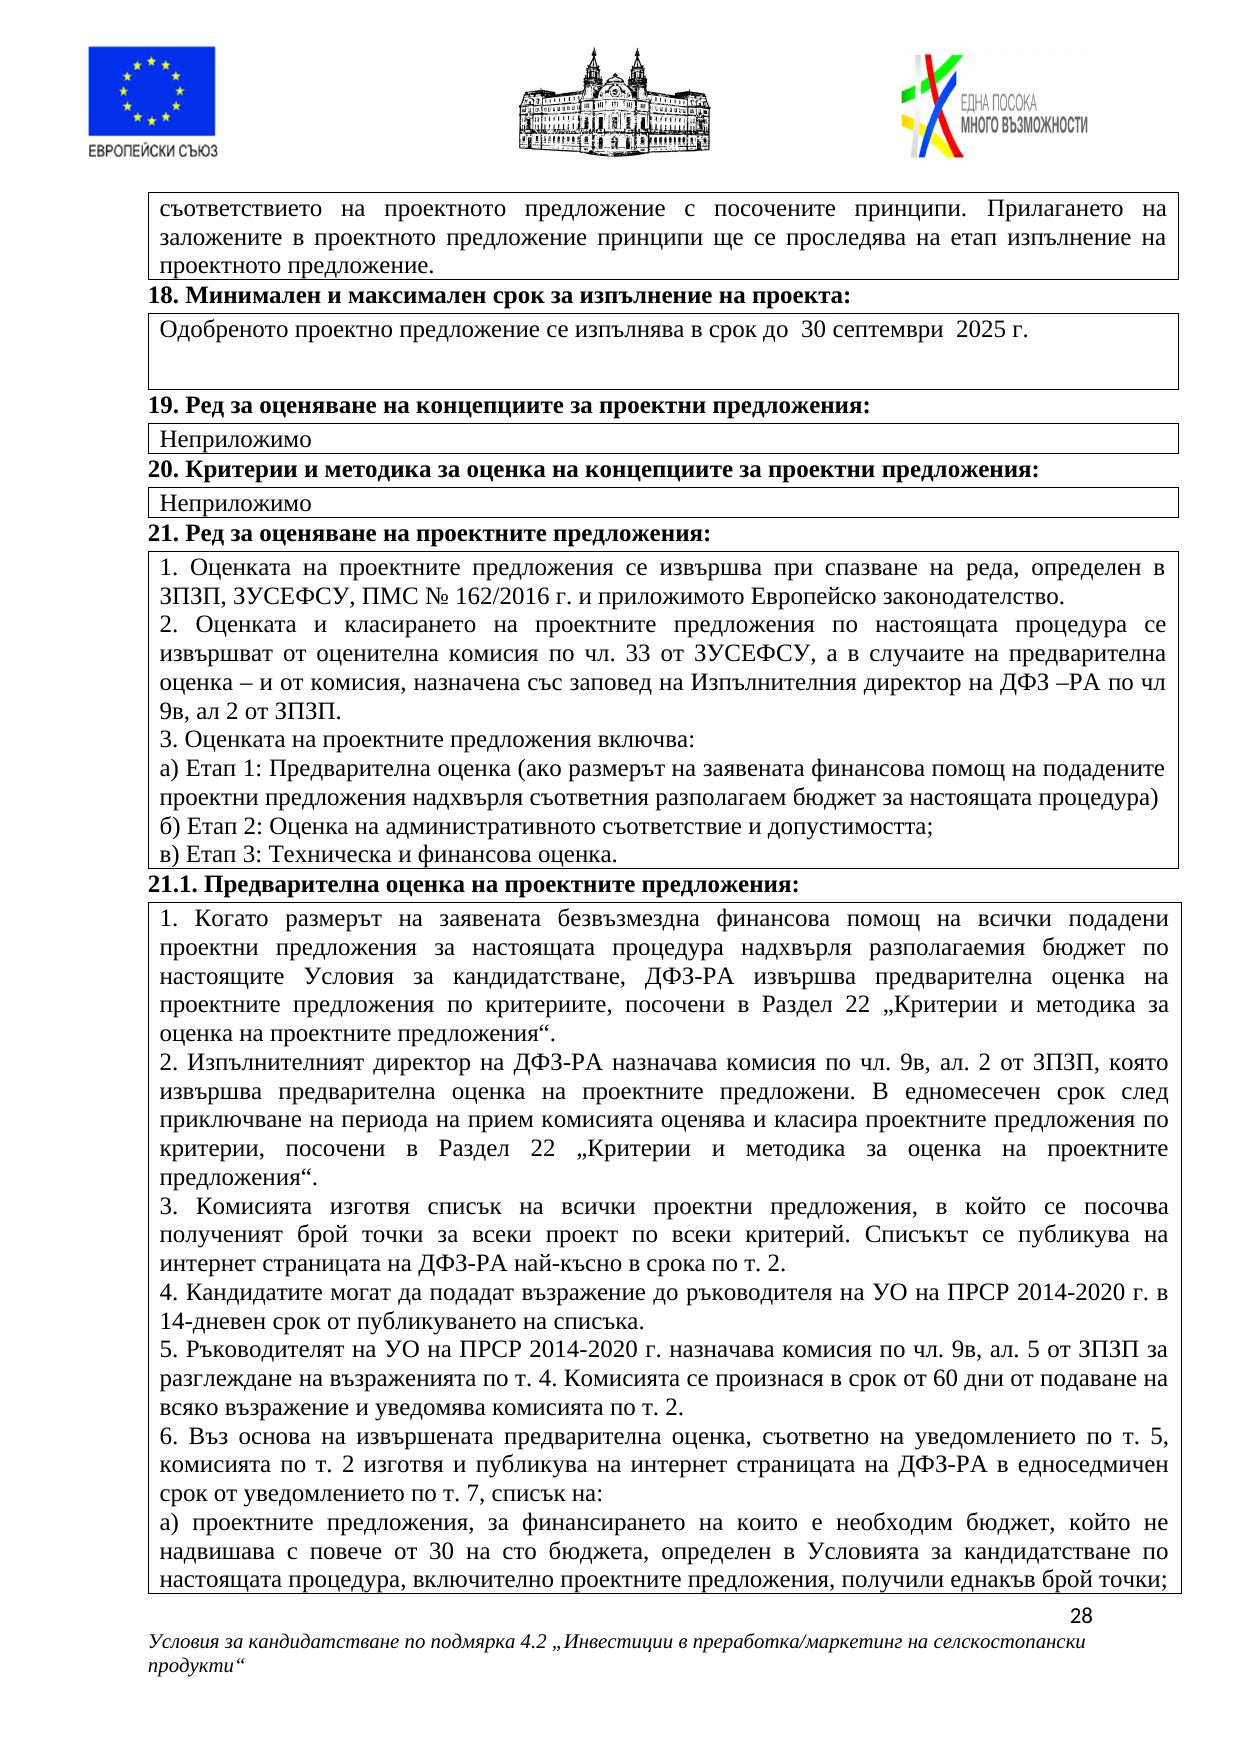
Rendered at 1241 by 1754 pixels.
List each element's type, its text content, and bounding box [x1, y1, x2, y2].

table_header Одобреното проектно предложение се изпълнява в срок до 30 септември 2025 г. [149, 314, 1178, 389]
subtitle 21.1. Предварителна оценка на проектните предложения: [148, 869, 1093, 898]
picture [514, 44, 718, 160]
picture [88, 45, 219, 160]
subtitle 21. Ред за оценяване на проектните предложения: [148, 518, 1093, 547]
table_header Неприложимо [149, 424, 1178, 453]
picture [896, 50, 1090, 160]
table_header 1. Оценката на проектните предложения се извършва при спазване на реда, определен в ЗПЗП, ЗУСЕФСУ, ПМС № 162/2016 г. и приложимото Европейско законодателство. 2. Оценката и класирането на проектните предложения по настоящата процедура се извършват от оценителна комисия по чл. 33 от ЗУСЕФСУ, а в случаите на предварителна оценка – и от комисия, назначена със заповед на Изпълнителния директор на ДФЗ –РА по чл 9в, ал 2 от ЗПЗП. 3. Оценката на проектните предложения включва: а) Етап 1: Предварителна оценка (ако размерът на заявената финансова помощ на подадените проектни предложения надхвърля съответния разполагаем бюджет за настоящата процедура) б) Етап 2: Оценка на административното съответствие и допустимостта; в) Етап 3: Техническа и финансова оценка. [149, 552, 1178, 868]
table_header Неприложимо [149, 488, 1178, 517]
subtitle 18. Минимален и максимален срок за изпълнение на проекта: [148, 280, 1093, 309]
subtitle 19. Ред за оценяване на концепциите за проектни предложения: [148, 390, 1093, 419]
subtitle 20. Критерии и методика за оценка на концепциите за проектни предложения: [148, 454, 1093, 483]
